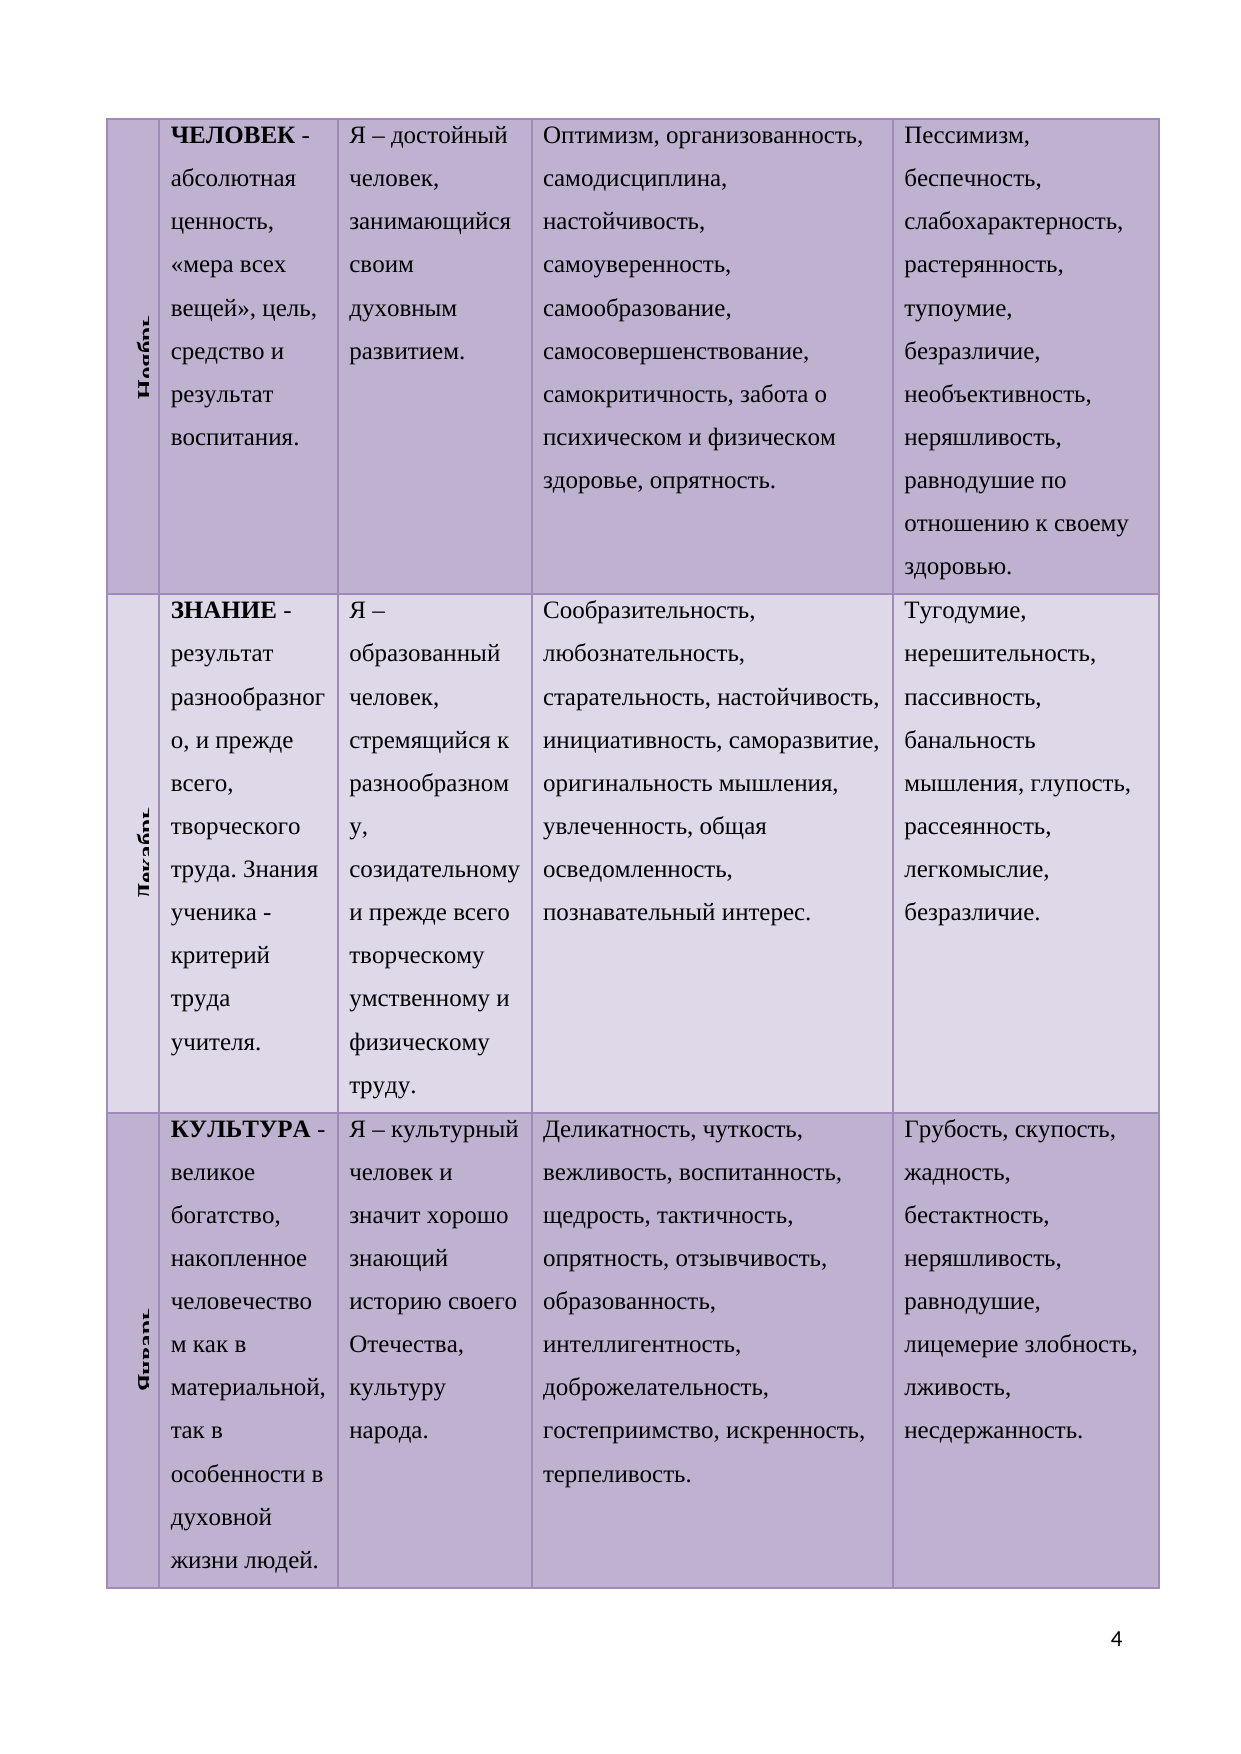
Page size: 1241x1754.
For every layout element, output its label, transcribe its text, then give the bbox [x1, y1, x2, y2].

table_cell ЧЕЛОВЕК - абсолютная ценность, «мера всех вещей», цель, средство и результат воспитания. [160, 120, 337, 593]
table_cell Оптимизм, организованность, самодисциплина, настойчивость, самоуверенность, самообразование, самосовершенствование, самокритичность, забота о психическом и физическом здоровье, опрятность. [533, 120, 892, 593]
table_cell Сообразительность, любознательность, старательность, настойчивость, инициативность, саморазвитие, оригинальность мышления, увлеченность, общая осведомленность, познавательный интерес. [533, 595, 892, 1112]
table_cell ЗНАНИЕ - результат разнообразного, и прежде всего, творческого труда. Знания ученика - критерий труда учителя. [160, 595, 337, 1112]
table_cell Ноябрь [108, 120, 158, 593]
table_cell Январь [108, 1114, 158, 1587]
table_cell Декабрь [108, 595, 158, 1112]
table_cell Я – достойный человек, занимающийся своим духовным развитием. [339, 120, 531, 593]
table_cell Я – культурный человек и значит хорошо знающий историю своего Отечества, культуру народа. [339, 1114, 531, 1587]
table_cell Грубость, скупость, жадность, бестактность, неряшливость, равнодушие, лицемерие злобность, лживость, несдержанность. [894, 1114, 1158, 1587]
table_cell Тугодумие, нерешительность, пассивность, банальность мышления, глупость, рассеянность, легкомыслие, безразличие. [894, 595, 1158, 1112]
table_cell Пессимизм, беспечность, слабохарактерность, растерянность, тупоумие, безразличие, необъективность, неряшливость, равнодушие по отношению к своему здоровью. [894, 120, 1158, 593]
table_cell Деликатность, чуткость, вежливость, воспитанность, щедрость, тактичность, опрятность, отзывчивость, образованность, интеллигентность, доброжелательность, гостеприимство, искренность, терпеливость. [533, 1114, 892, 1587]
table_cell Я – образованный человек, стремящийся к разнообразному, созидательному и прежде всего творческому умственному и физическому труду. [339, 595, 531, 1112]
table_cell КУЛЬТУРА - великое богатство, накопленное человечеством как в материальной, так в особенности в духовной жизни людей. [160, 1114, 337, 1587]
